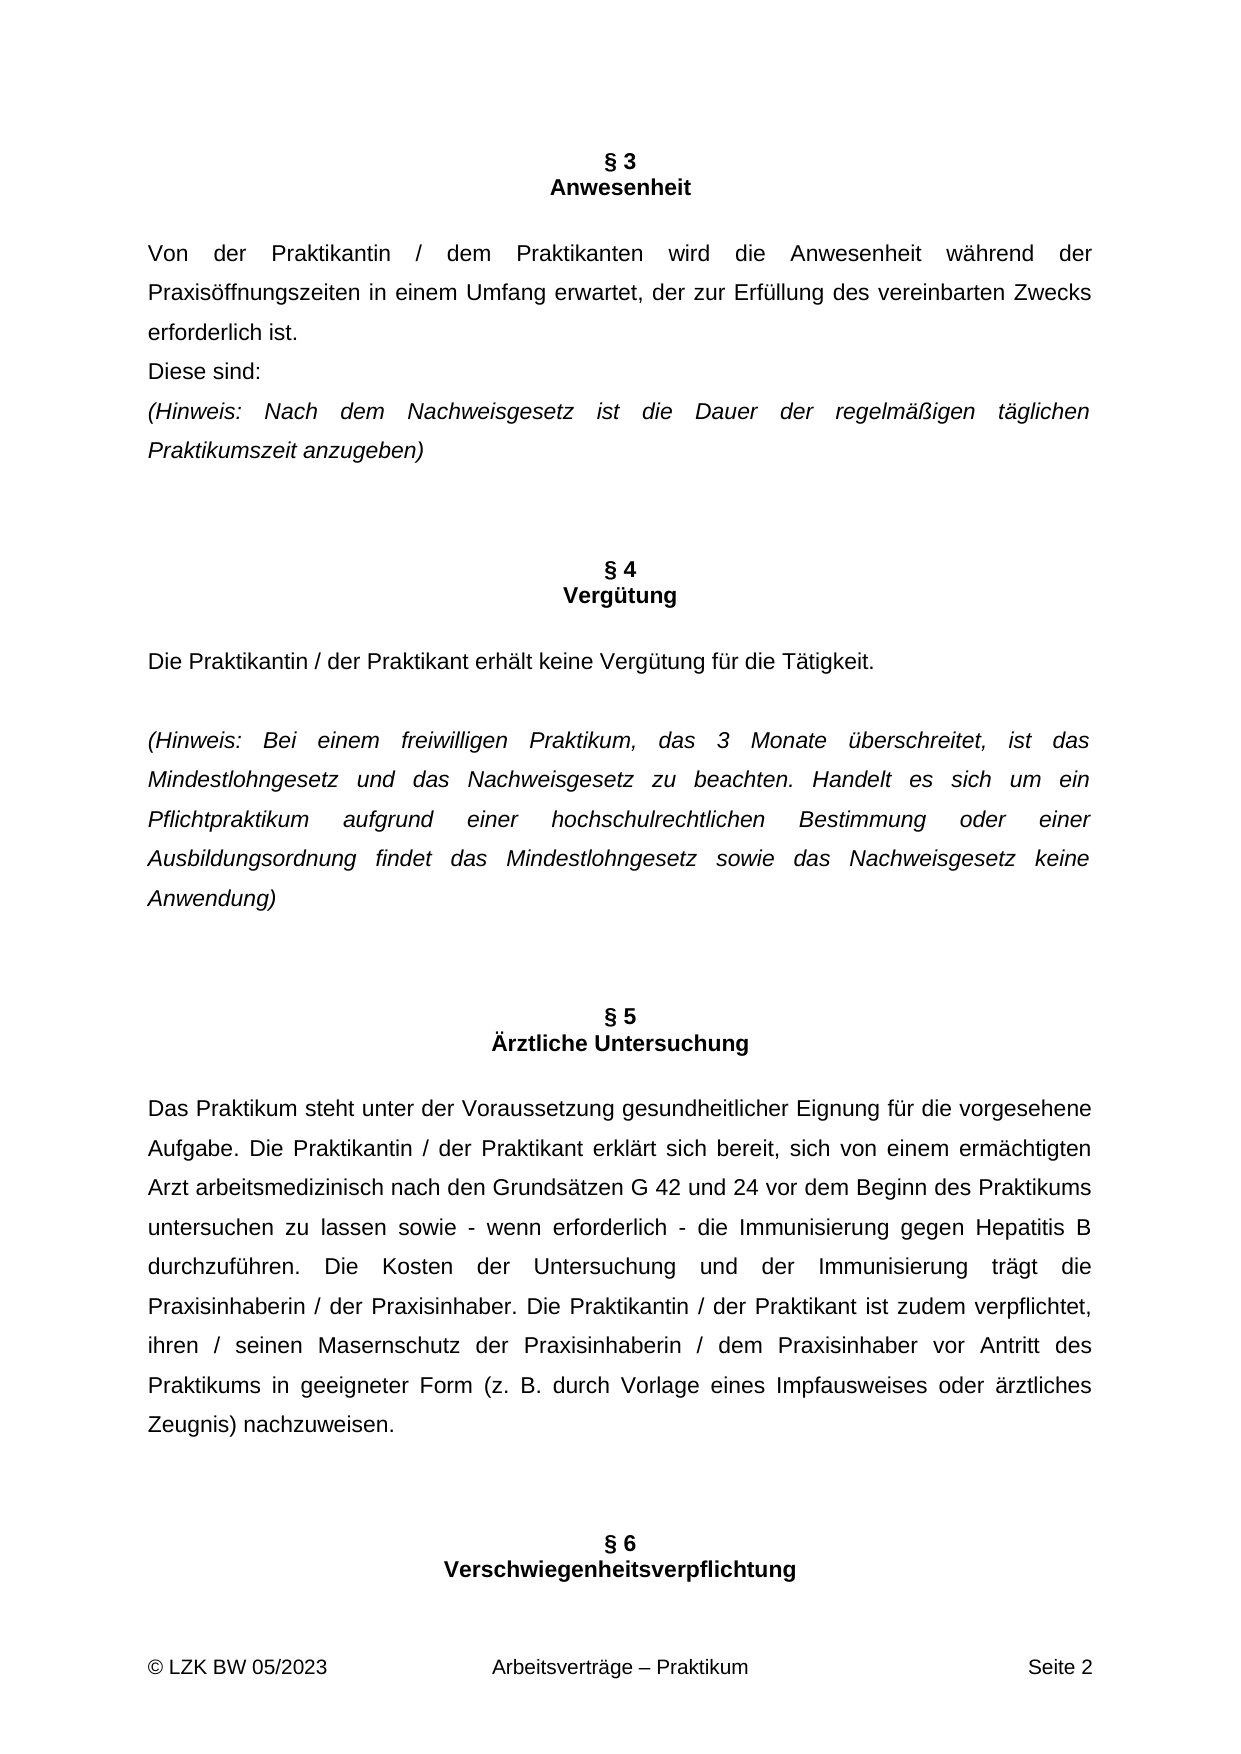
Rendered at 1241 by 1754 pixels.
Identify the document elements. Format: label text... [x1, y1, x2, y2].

text Das Praktikum steht unter der Voraussetzung gesundheitlicher Eignung für die vorgesehene Aufgabe. Die Praktikantin / der Praktikant erklärt sich bereit, sich von einem ermächtigten Arzt arbeitsmedizinisch nach den Grundsätzen G 42 und 24 vor dem Beginn des Praktikums untersuchen zu lassen sowie - wenn erforderlich - die Immunisierung gegen Hepatitis B durchzuführen. Die Kosten der Untersuchung und der Immunisierung trägt die Praxisinhaberin / der Praxisinhaber. Die Praktikantin / der Praktikant ist zudem verpflichtet, ihren / seinen Masernschutz der Praxisinhaberin / dem Praxisinhaber vor Antritt des Praktikums in geeigneter Form (z. B. durch Vorlage eines Impfausweises oder ärztliches Zeugnis) nachzuweisen. [148, 1095, 1092, 1438]
text § 5 [148, 1003, 1092, 1029]
text Von der Praktikantin / dem Praktikanten wird die Anwesenheit während der Praxisöffnungszeiten in einem Umfang erwartet, der zur Erfüllung des vereinbarten Zwecks erforderlich ist. [148, 240, 1092, 345]
text Anwesenheit [148, 174, 1092, 200]
text Verschwiegenheitsverpflichtung [148, 1556, 1092, 1582]
text § 6 [148, 1530, 1092, 1556]
text § 3 [148, 148, 1092, 174]
text (Hinweis: Bei einem freiwilligen Praktikum, das 3 Monate überschreitet, ist das Mindestlohngesetz und das Nachweisgesetz zu beachten. Handelt es sich um ein Pflichtpraktikum aufgrund einer hochschulrechtlichen Bestimmung oder einer Ausbildungsordnung findet das Mindestlohngesetz sowie das Nachweisgesetz keine Anwendung) [148, 727, 1092, 911]
text Ärztliche Untersuchung [148, 1029, 1092, 1056]
text Die Praktikantin / der Praktikant erhält keine Vergütung für die Tätigkeit. [148, 648, 1092, 674]
text Vergütung [148, 582, 1092, 608]
text (Hinweis: Nach dem Nachweisgesetz ist die Dauer der regelmäßigen täglichen Praktikumszeit anzugeben) [148, 398, 1092, 464]
text Diese sind: [148, 358, 1092, 385]
text § 4 [148, 556, 1092, 582]
